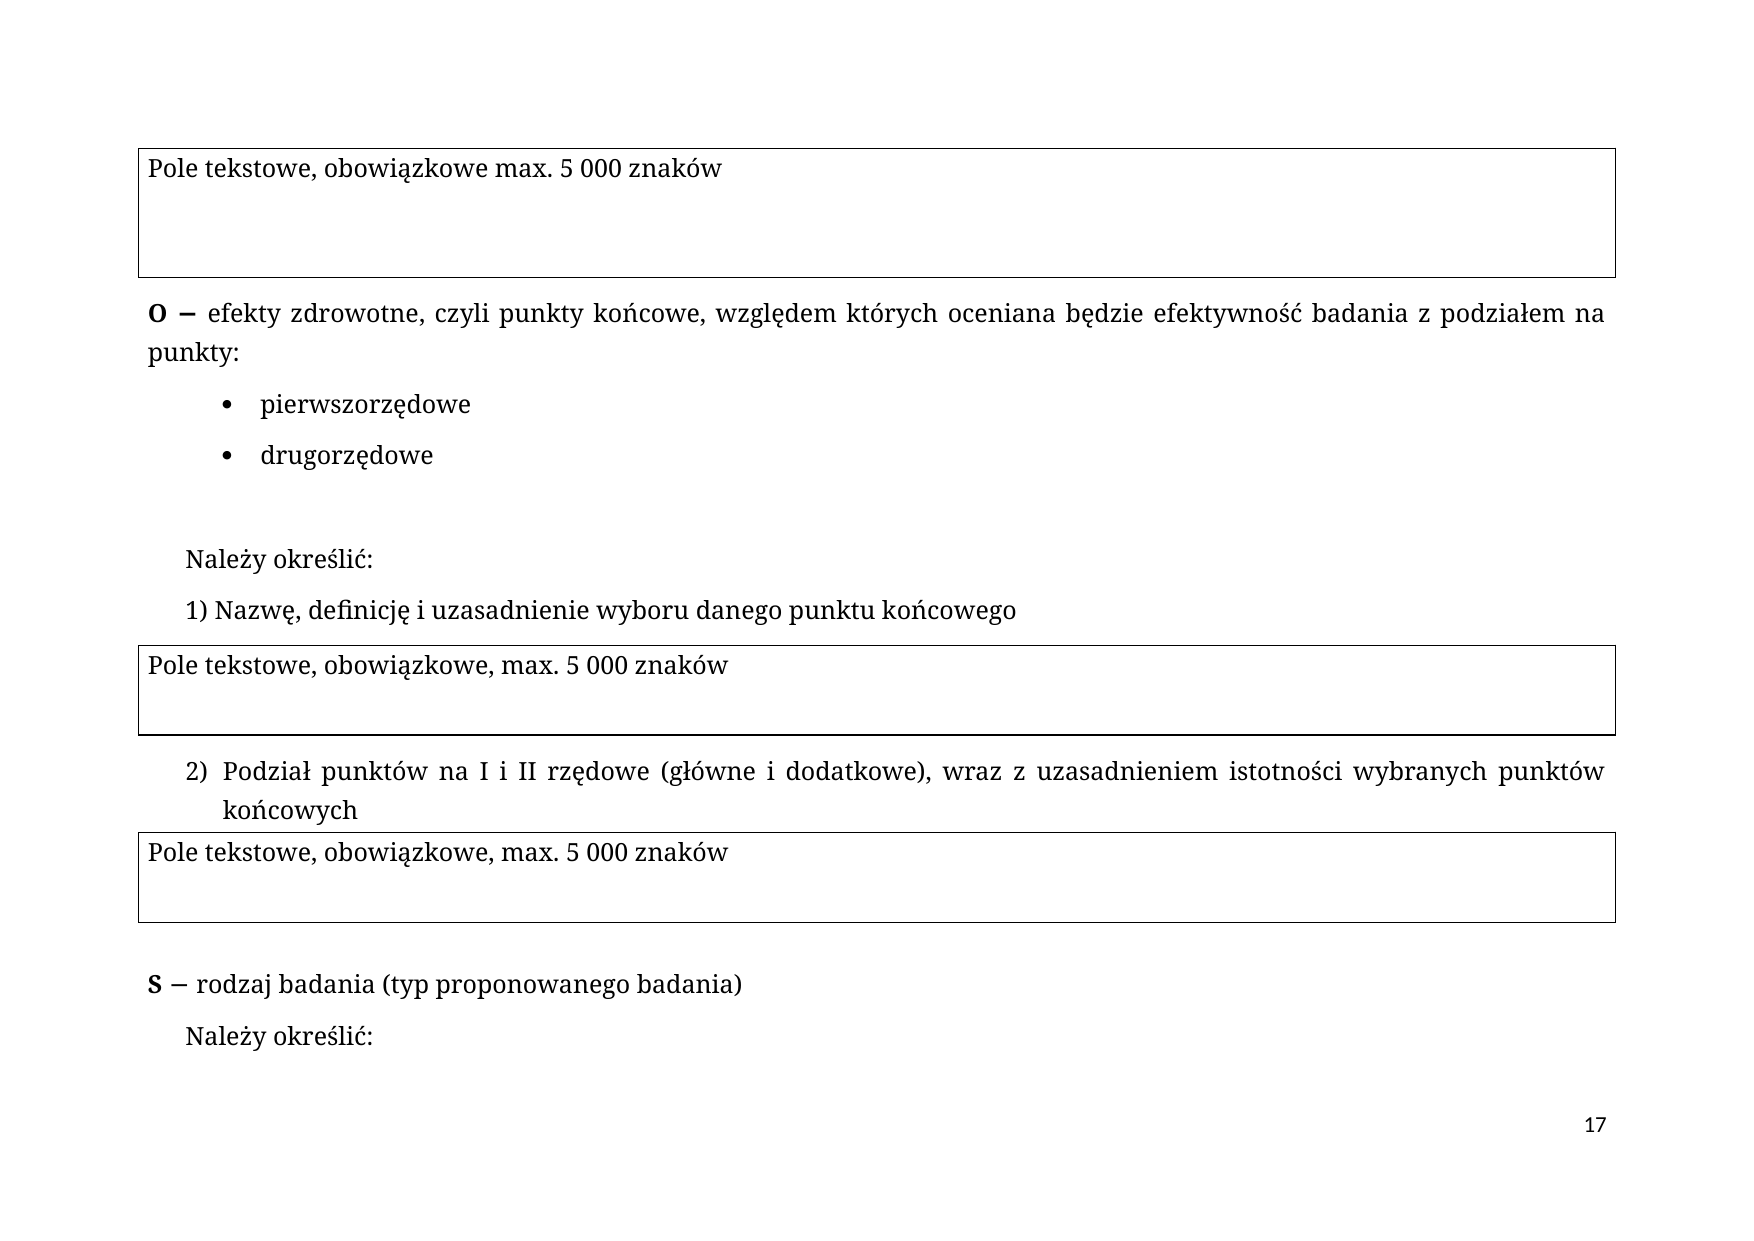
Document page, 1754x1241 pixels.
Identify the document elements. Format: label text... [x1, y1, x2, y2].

list pierwszorzędowe [223, 386, 1606, 420]
list Podział punktów na I i II rzędowe (główne i dodatkowe), wraz z uzasadnieniem istotności wybranych punktów końcowych [185, 753, 1606, 826]
text O − efekty zdrowotne, czyli punkty końcowe, względem których oceniana będzie efektywność badania z podziałem na punkty: [148, 295, 1606, 369]
text 1) Nazwę, definicję i uzasadnienie wyboru danego punktu końcowego [148, 593, 1606, 627]
text Pole tekstowe, obowiązkowe, max. 5 000 znaków [139, 646, 1615, 682]
text Należy określić: [148, 1018, 1606, 1053]
text Pole tekstowe, obowiązkowe max. 5 000 znaków [139, 149, 1615, 185]
text Należy określić: [148, 541, 1606, 575]
list drugorzędowe [223, 438, 1606, 472]
text Pole tekstowe, obowiązkowe, max. 5 000 znaków [139, 833, 1615, 869]
text S − rodzaj badania (typ proponowanego badania) [148, 967, 1606, 1001]
